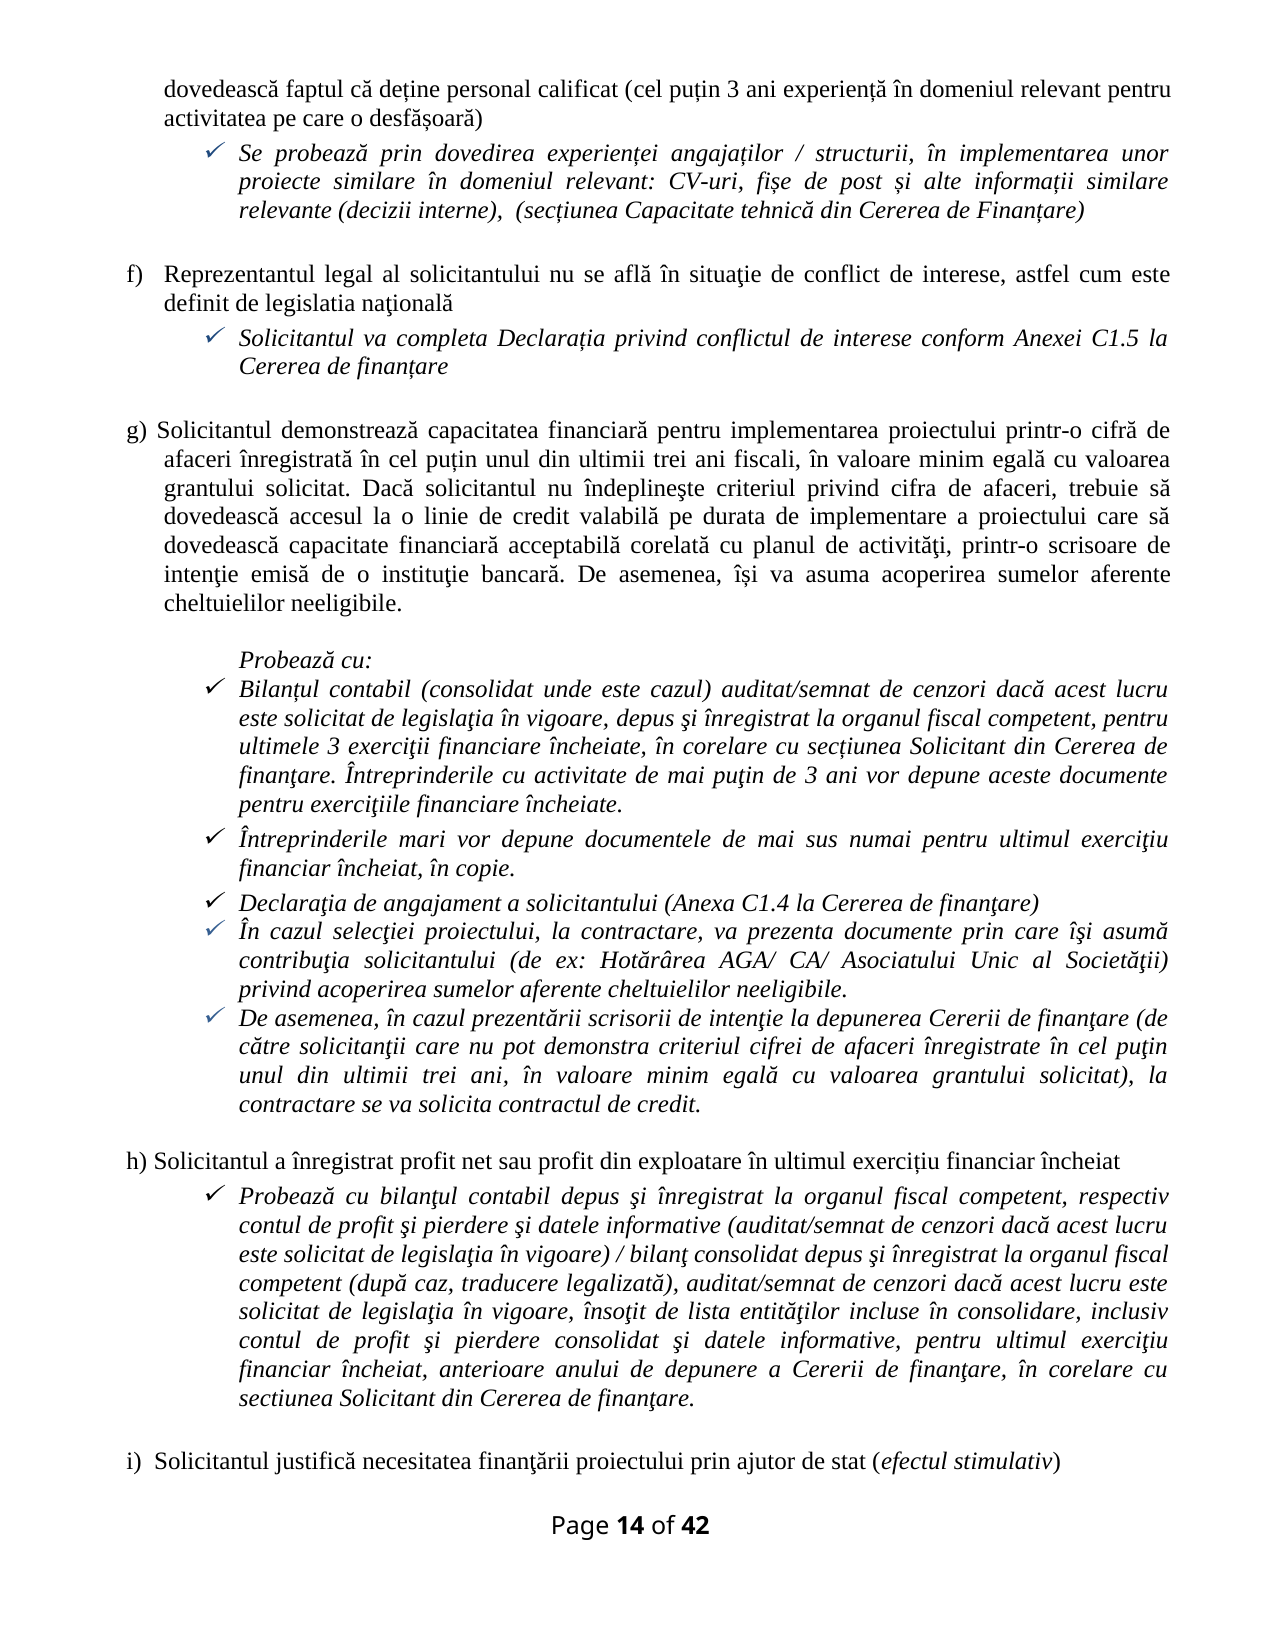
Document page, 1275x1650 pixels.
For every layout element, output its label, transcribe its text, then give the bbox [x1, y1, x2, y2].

list h) Solicitantul a înregistrat profit net sau profit din exploatare în ultimul exercițiu financiar încheiat [393, 1146, 1172, 1175]
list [126, 74, 1172, 131]
list Probează cu bilanţul contabil depus şi înregistrat la organul fiscal competent, respectiv contul de profit şi pierdere şi datele informative (auditat/semnat de cenzori dacă acest lucru este solicitat de legislaţia în vigoare) / bilanţ consolidat depus şi înregistrat la organul fiscal competent (după caz, traducere legalizată), auditat/semnat de cenzori dacă acest lucru este solicitat de legislaţia în vigoare, însoţit de lista entităţilor incluse în consolidare, inclusiv contul de profit şi pierdere consolidat şi datele informative, pentru ultimul exerciţiu financiar încheiat, anterioare anului de depunere a Cererii de finanţare, în corelare cu sectiunea Solicitant din Cererea de finanţare. [201, 1181, 1172, 1411]
list Bilanțul contabil (consolidat unde este cazul) auditat/semnat de cenzori dacă acest lucru este solicitat de legislaţia în vigoare, depus şi înregistrat la organul fiscal competent, pentru ultimele 3 exerciţii financiare încheiate, în corelare cu secțiunea Solicitant din Cererea de finanţare. Întreprinderile cu activitate de mai puţin de 3 ani vor depune aceste documente pentru exerciţiile financiare încheiate. [201, 674, 1172, 818]
list g) Solicitantul demonstrează capacitatea financiară pentru implementarea proiectului printr-o cifră de afaceri înregistrată în cel puțin unul din ultimii trei ani fiscali, în valoare minim egală cu valoarea grantului solicitat. Dacă solicitantul nu îndeplineşte criteriul privind cifra de afaceri, trebuie să dovedească accesul la o linie de credit valabilă pe durata de implementare a proiectului care să dovedească capacitate financiară acceptabilă corelată cu planul de activităţi, printr-o scrisoare de intenţie emisă de o instituţie bancară. De asemenea, își va asuma acoperirea sumelor aferente cheltuielilor neeligibile. [126, 415, 1172, 616]
list În cazul selecţiei proiectului, la contractare, va prezenta documente prin care îşi asumă contribuţia solicitantului (de ex: Hotărârea AGA/ CA/ Asociatului Unic al Societăţii) privind acoperirea sumelor aferente cheltuielilor neeligibile. [201, 916, 1172, 1003]
list Solicitantul va completa Declarația privind conflictul de interese conform Anexei C1.5 la Cererea de finanțare [201, 323, 1172, 380]
list Se probează prin dovedirea experienței angajaților / structurii, în implementarea unor proiecte similare în domeniul relevant: CV-uri, fișe de post și alte informații similare relevante (decizii interne), (secțiunea Capacitate tehnică din Cererea de Finanțare) [201, 138, 1172, 224]
list Probează cu: [239, 645, 1172, 674]
list Reprezentantul legal al solicitantului nu se află în situaţie de conflict de interese, astfel cum este definit de legislatia naţională [126, 259, 1172, 316]
text i) Solicitantul justifică necesitatea finanţării proiectului prin ajutor de stat (efectul stimulativ) [89, 1446, 1172, 1475]
list Declaraţia de angajament a solicitantului (Anexa C1.4 la Cererea de finanţare) [201, 888, 1172, 916]
list Întreprinderile mari vor depune documentele de mai sus numai pentru ultimul exerciţiu financiar încheiat, în copie. [201, 824, 1172, 881]
list De asemenea, în cazul prezentării scrisorii de intenţie la depunerea Cererii de finanţare (de către solicitanţii care nu pot demonstra criteriul cifrei de afaceri înregistrate în cel puţin unul din ultimii trei ani, în valoare minim egală cu valoarea grantului solicitat), la contractare se va solicita contractul de credit. [201, 1003, 1172, 1118]
